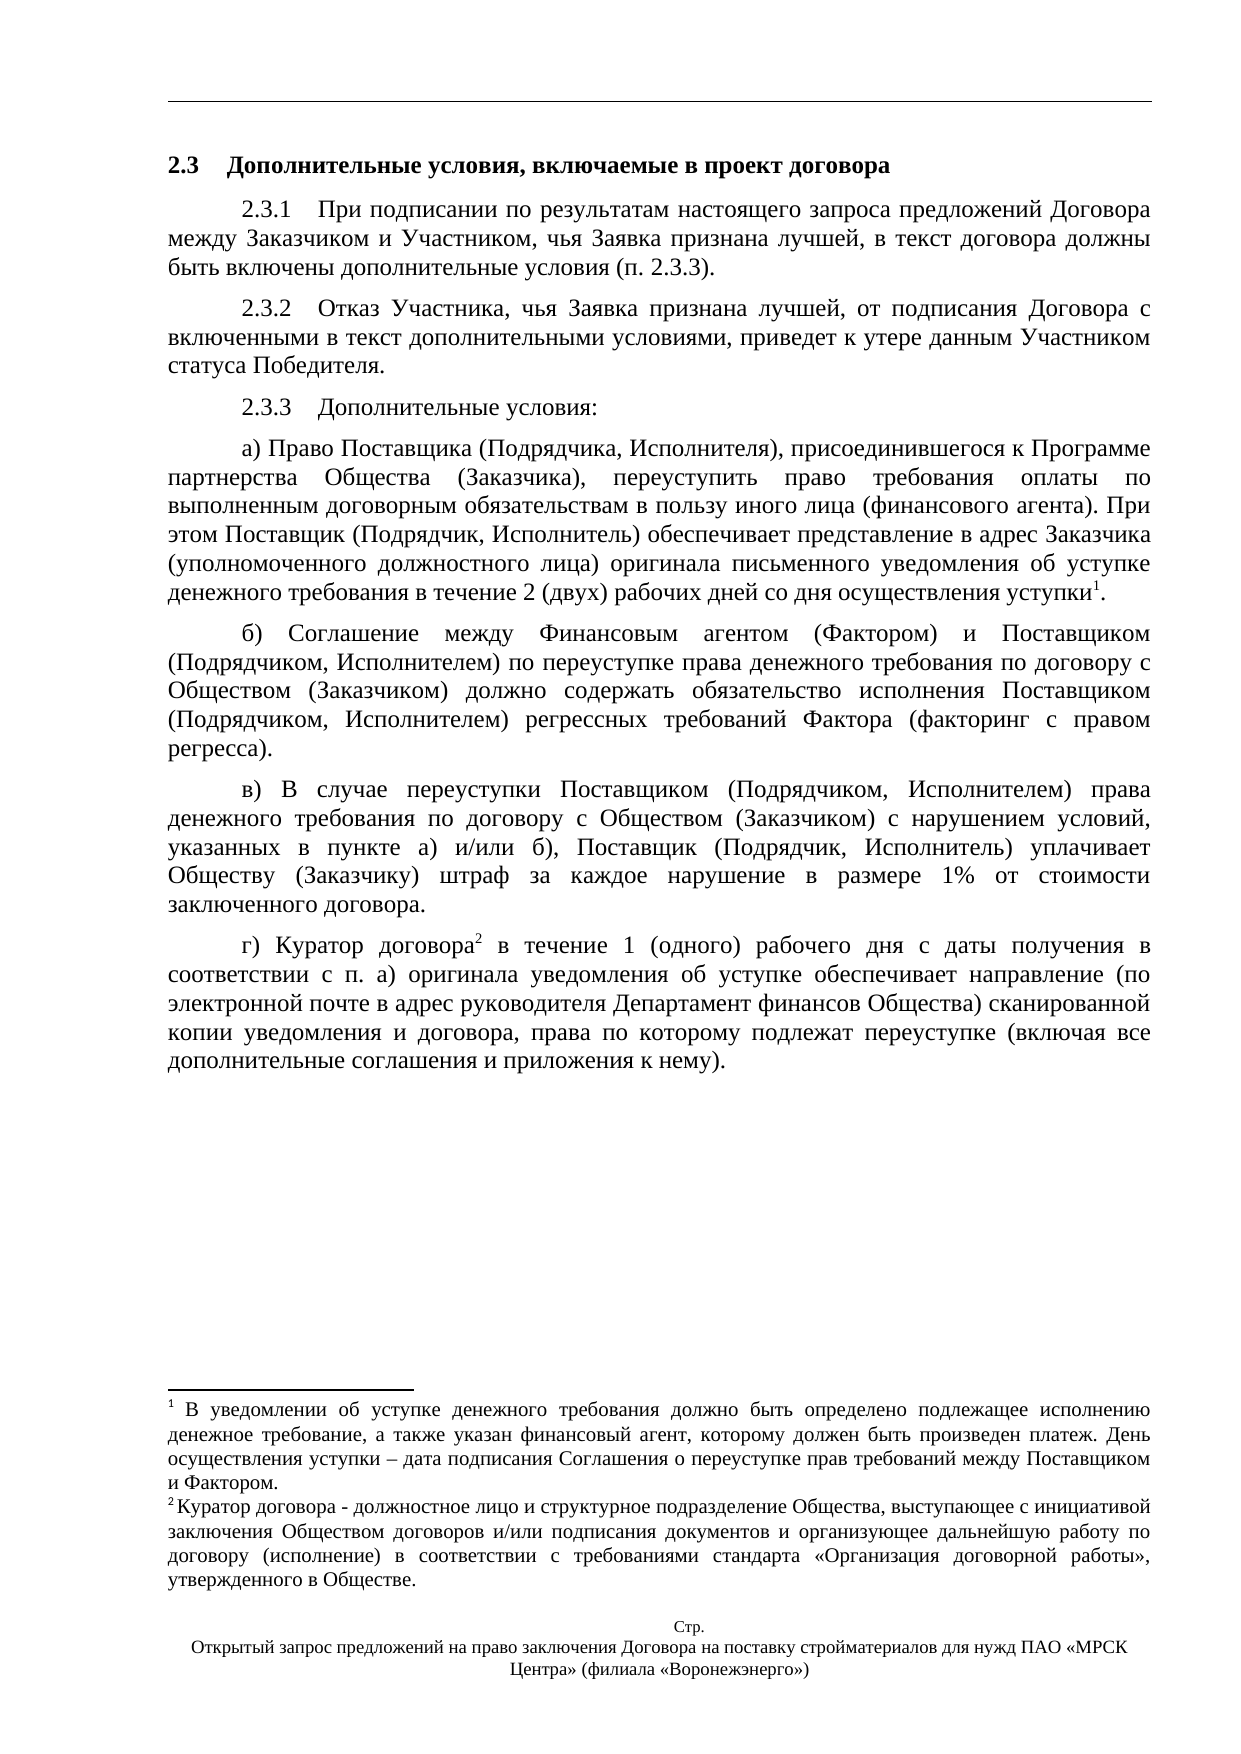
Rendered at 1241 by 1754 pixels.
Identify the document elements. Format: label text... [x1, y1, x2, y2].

subtitle а) Право Поставщика (Подрядчика, Исполнителя), присоединившегося к Программе партнерства Общества (Заказчика), переуступить право требования оплаты по выполненным договорным обязательствам в пользу иного лица (финансового агента). При этом Поставщик (Подрядчик, Исполнитель) обеспечивает представление в адрес Заказчика (уполномоченного должностного лица) оригинала письменного уведомления об уступке денежного требования в течение 2 (двух) рабочих дней со дня осуществления уступки. [168, 433, 1152, 605]
subtitle Отказ Участника, чья Заявка признана лучшей, от подписания Договора с включенными в текст дополнительными условиями, приведет к утере данным Участником статуса Победителя. [168, 293, 1152, 379]
subtitle в) В случае переуступки Поставщиком (Подрядчиком, Исполнителем) права денежного требования по договору с Обществом (Заказчиком) с нарушением условий, указанных в пункте а) и/или б), Поставщик (Подрядчик, Исполнитель) уплачивает Обществу (Заказчику) штраф за каждое нарушение в размере 1% от стоимости заключенного договора. [168, 774, 1152, 918]
subtitle г) Куратор договора в течение 1 (одного) рабочего дня с даты получения в соответствии с п. а) оригинала уведомления об уступке обеспечивает направление (по электронной почте в адрес руководителя Департамент финансов Общества) сканированной копии уведомления и договора, права по которому подлежат переуступке (включая все дополнительные соглашения и приложения к нему). [168, 930, 1152, 1074]
subtitle При подписании по результатам настоящего запроса предложений Договора между Заказчиком и Участником, чья Заявка признана лучшей, в текст договора должны быть включены дополнительные условия (п. 2.3.3). [168, 194, 1152, 280]
subtitle Дополнительные условия, включаемые в проект договора [168, 150, 1152, 179]
subtitle Дополнительные условия: [168, 392, 1152, 420]
subtitle б) Соглашение между Финансовым агентом (Фактором) и Поставщиком (Подрядчиком, Исполнителем) по переуступке права денежного требования по договору с Обществом (Заказчиком) должно содержать обязательство исполнения Поставщиком (Подрядчиком, Исполнителем) регрессных требований Фактора (факторинг с правом регресса). [168, 618, 1152, 762]
